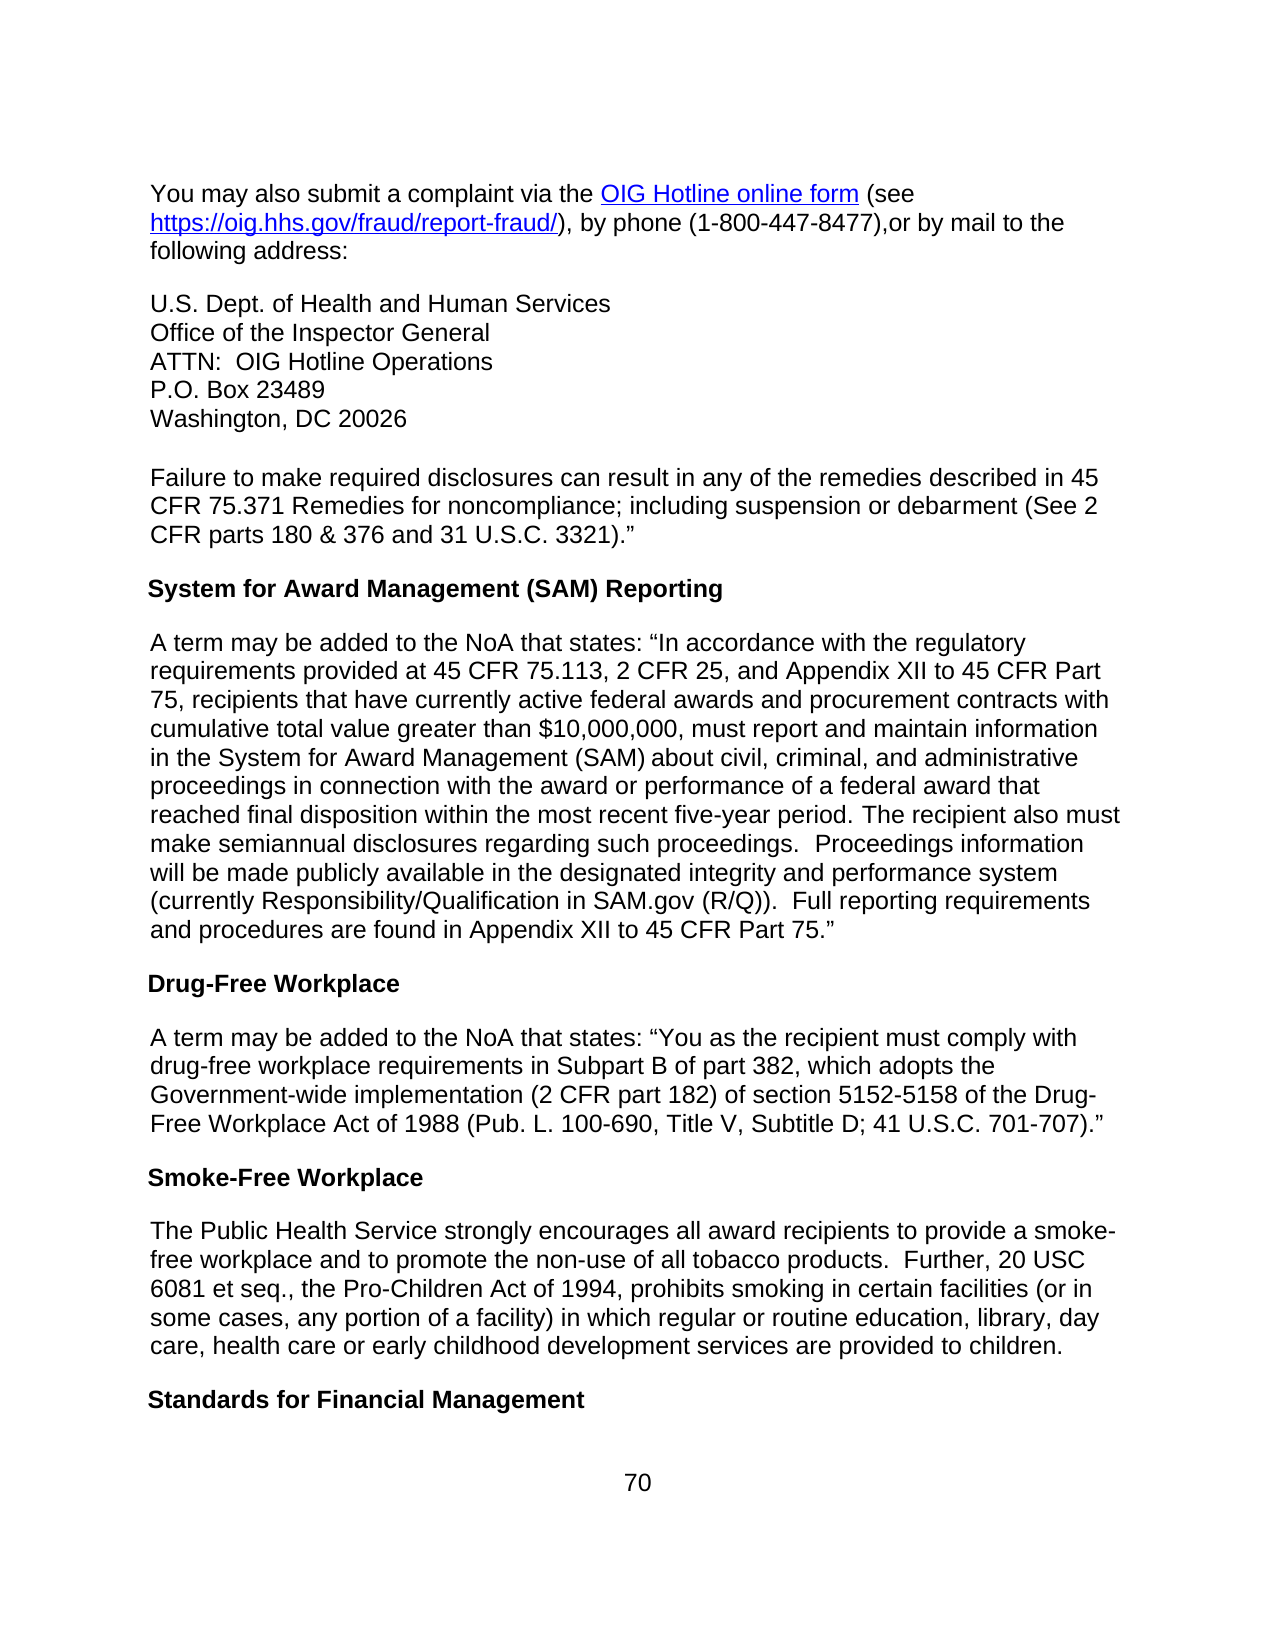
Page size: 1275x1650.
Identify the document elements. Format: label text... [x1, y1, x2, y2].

text Office of the Inspector General [150, 318, 628, 346]
text Failure to make required disclosures can result in any of the remedies described in 45 CFR 75.371 Remedies for noncompliance; including suspension or debarment (See 2 CFR parts 180 & 376 and 31 U.S.C. 3321).” [150, 462, 1125, 549]
text Standards for Financial Management [112, 1385, 1125, 1414]
text P.O. Box 23489 [150, 375, 628, 404]
text The Public Health Service strongly encourages all award recipients to provide a smoke-free workplace and to promote the non-use of all tobacco products. Further, 20 USC 6081 et seq., the Pro-Children Act of 1994, prohibits smoking in certain facilities (or in some cases, any portion of a facility) in which regular or routine education, library, day care, health care or early childhood development services are provided to children. [150, 1216, 1125, 1360]
text U.S. Dept. of Health and Human Services [150, 289, 628, 318]
text Drug-Free Workplace [112, 969, 1125, 997]
text System for Award Management (SAM) Reporting [112, 574, 1125, 602]
text You may also submit a complaint via the OIG Hotline online form (see https://oig.hhs.gov/fraud/report-fraud/), by phone (1-800-447-8477),or by mail to the following address: [150, 179, 1125, 265]
text A term may be added to the NoA that states: “In accordance with the regulatory requirements provided at 45 CFR 75.113, 2 CFR 25, and Appendix XII to 45 CFR Part 75, recipients that have currently active federal awards and procurement contracts with cumulative total value greater than $10,000,000, must report and maintain information in the System for Award Management (SAM) about civil, criminal, and administrative proceedings in connection with the award or performance of a federal award that reached final disposition within the most recent five-year period. The recipient also must make semiannual disclosures regarding such proceedings. Proceedings information will be made publicly available in the designated integrity and performance system (currently Responsibility/Qualification in SAM.gov (R/Q)). Full reporting requirements and procedures are found in Appendix XII to 45 CFR Part 75.” [150, 627, 1125, 944]
text Washington, DC 20026 [150, 404, 1125, 433]
text A term may be added to the NoA that states: “You as the recipient must comply with drug-free workplace requirements in Subpart B of part 382, which adopts the Government-wide implementation (2 CFR part 182) of section 5152-5158 of the Drug-Free Workplace Act of 1988 (Pub. L. 100-690, Title V, Subtitle D; 41 U.S.C. 701-707).” [150, 1022, 1125, 1137]
text Smoke-Free Workplace [112, 1162, 1125, 1191]
text ATTN: OIG Hotline Operations [150, 346, 628, 375]
